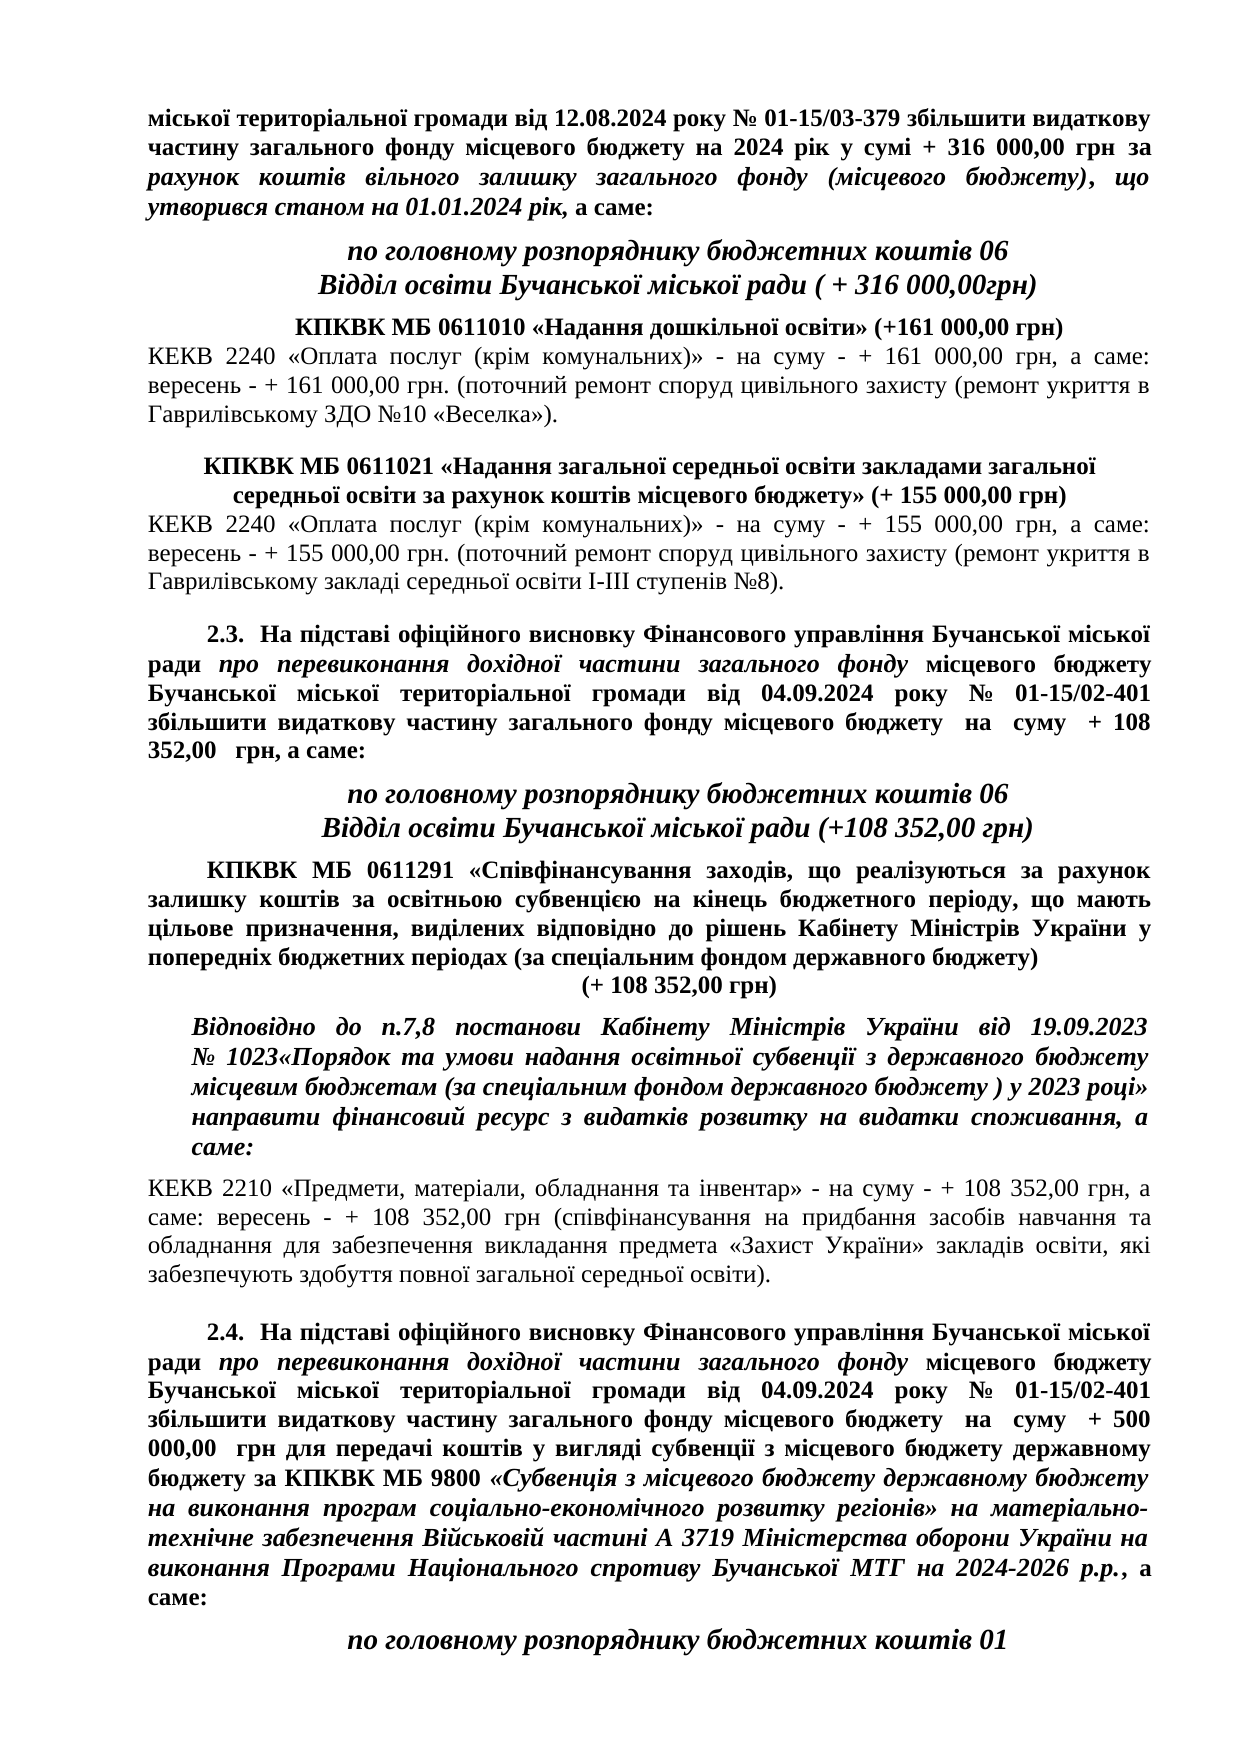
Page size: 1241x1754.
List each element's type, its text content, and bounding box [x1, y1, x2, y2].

text 2.3. На підставі офіційного висновку Фінансового управління Бучанської міської ради про перевиконання дохідної частини загального фонду місцевого бюджету Бучанської міської територіальної громади від 04.09.2024 року № 01-15/02-401 збільшити видаткову частину загального фонду місцевого бюджету на суму + 108 352,00 грн, а саме: [148, 619, 1152, 764]
text Відділ освіти Бучанської міської ради ( + 316 000,00грн) [148, 267, 1152, 300]
text КЕКВ 2210 «Предмети, матеріали, обладнання та інвентар» - на суму - + 108 352,00 грн, а саме: вересень - + 108 352,00 грн (співфінансування на придбання засобів навчання та обладнання для забезпечення викладання предмета «Захист України» закладів освіти, які забезпечують здобуття повної загальної середньої освіти). [148, 1173, 1152, 1288]
text по головному розпоряднику бюджетних коштів 06 [148, 776, 1152, 810]
text по головному розпоряднику бюджетних коштів 01 [148, 1622, 1152, 1656]
text КЕКВ 2240 «Оплата послуг (крім комунальних)» - на суму - + 161 000,00 грн, а саме: вересень - + 161 000,00 грн. (поточний ремонт споруд цивільного захисту (ремонт укриття в Гаврилівському ЗДО №10 «Веселка»). [148, 341, 1152, 427]
text по головному розпоряднику бюджетних коштів 06 [148, 233, 1152, 267]
text КЕКВ 2240 «Оплата послуг (крім комунальних)» - на суму - + 155 000,00 грн, а саме: вересень - + 155 000,00 грн. (поточний ремонт споруд цивільного захисту (ремонт укриття в Гаврилівському закладі середньої освіти І-ІІІ ступенів №8). [148, 509, 1152, 595]
list Відповідно до п.7,8 постанови Кабінету Міністрів України від 19.09.2023 № 1023«Порядок та умови надання освітньої субвенції з державного бюджету місцевим бюджетам (за спеціальним фондом державного бюджету ) у 2023 році» направити фінансовий ресурс з видатків розвитку на видатки споживання, а саме: [191, 1011, 1152, 1161]
text Відділ освіти Бучанської міської ради (+108 352,00 грн) [148, 810, 1152, 843]
text КПКВК МБ 0611021 «Надання загальної середньої освіти закладами загальної середньої освіти за рахунок коштів місцевого бюджету» (+ 155 000,00 грн) [148, 451, 1152, 509]
text КПКВК МБ 0611291 «Співфінансування заходів, що реалізуються за рахунок залишку коштів за освітньою субвенцією на кінець бюджетного періоду, що мають цільове призначення, виділених відповідно до рішень Кабінету Міністрів України у попередніх бюджетних періодах (за спеціальним фондом державного бюджету) [148, 855, 1152, 970]
text КПКВК МБ 0611010 «Надання дошкільної освіти» (+161 000,00 грн) [148, 312, 1152, 341]
text (+ 108 352,00 грн) [148, 970, 1152, 999]
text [148, 103, 1152, 221]
text 2.4. На підставі офіційного висновку Фінансового управління Бучанської міської ради про перевиконання дохідної частини загального фонду місцевого бюджету Бучанської міської територіальної громади від 04.09.2024 року № 01-15/02-401 збільшити видаткову частину загального фонду місцевого бюджету на суму + 500 000,00 грн для передачі коштів у вигляді субвенції з місцевого бюджету державному бюджету за КПКВК МБ 9800 «Субвенція з місцевого бюджету державному бюджету на виконання програм соціально-економічного розвитку регіонів» на матеріально-технічне забезпечення Військовій частині А 3719 Міністерства оборони України на виконання Програми Національного спротиву Бучанської МТГ на 2024-2026 р.р., а саме: [148, 1317, 1152, 1611]
